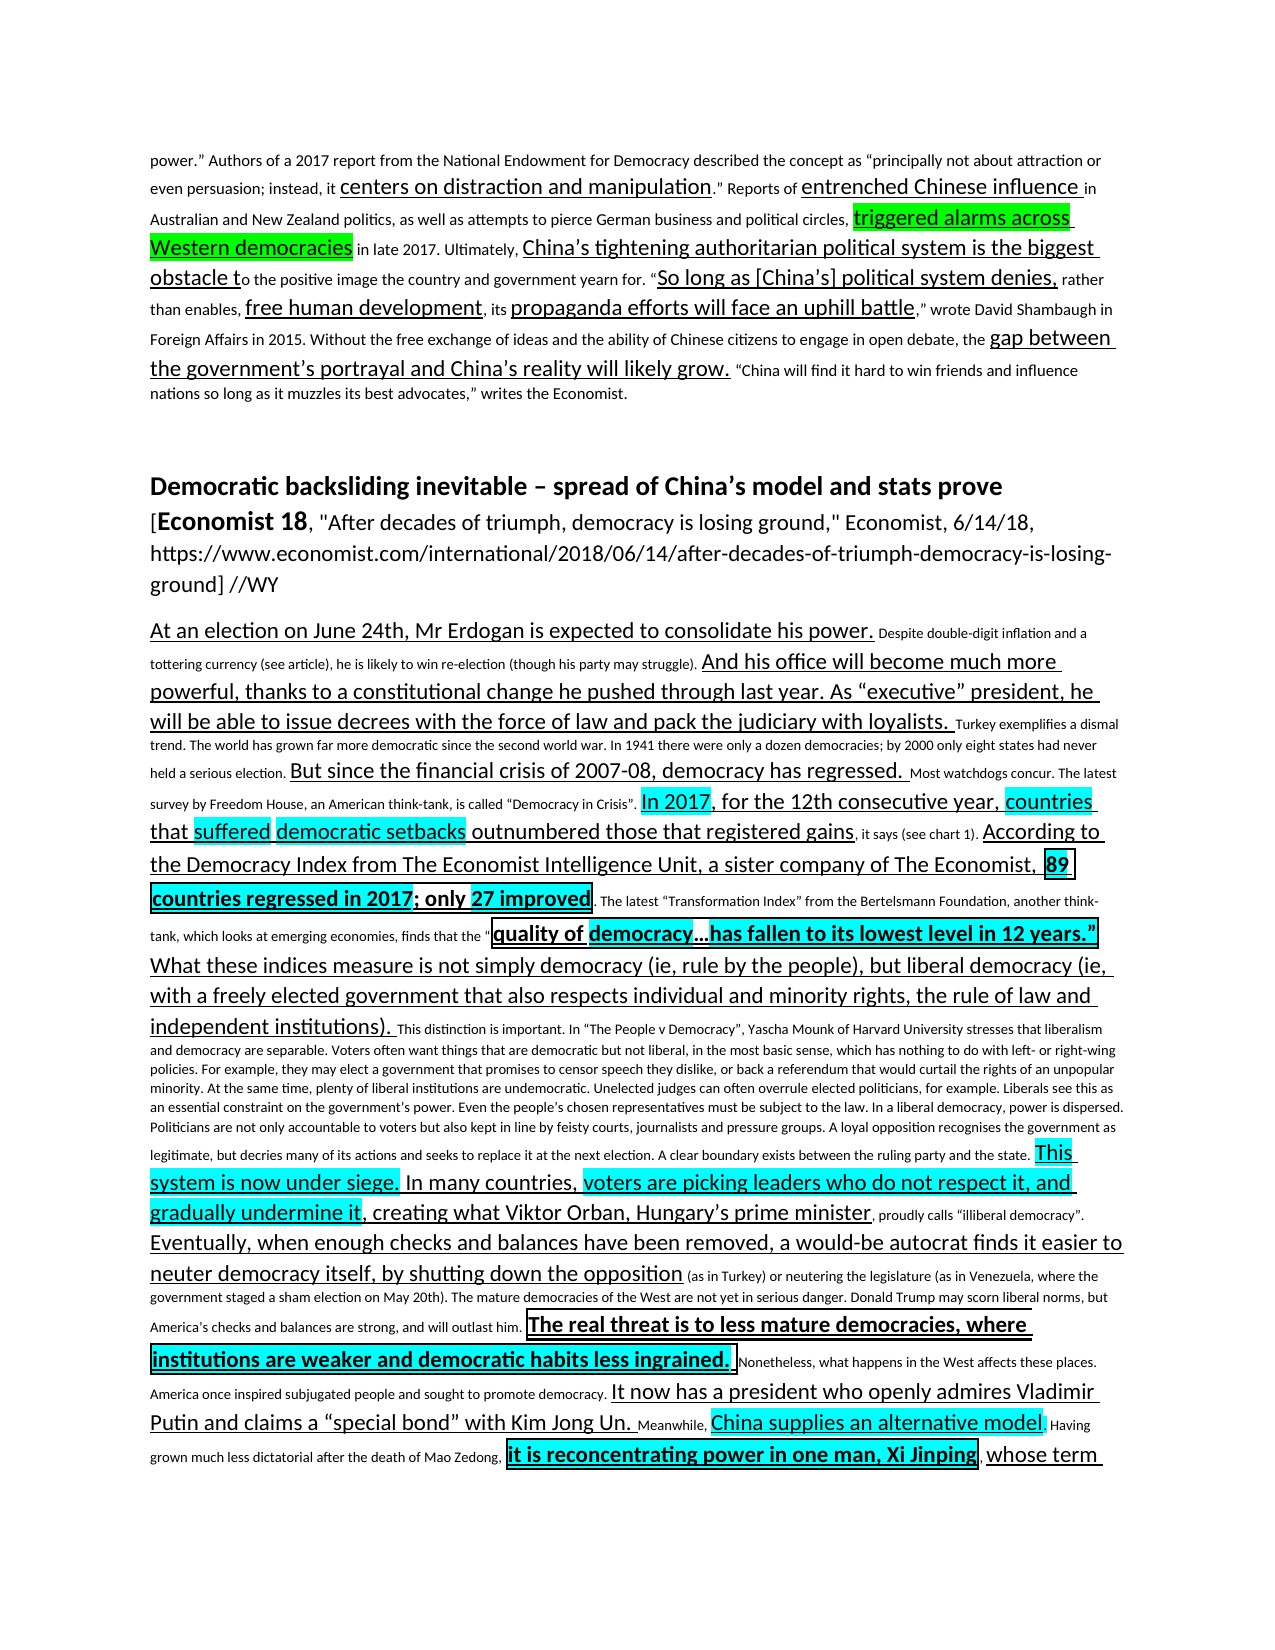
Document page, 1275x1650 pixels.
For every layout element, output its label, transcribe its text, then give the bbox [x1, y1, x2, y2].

text [Economist 18, "After decades of triumph, democracy is losing ground," Economist, 6/14/18, https://www.economist.com/international/2018/06/14/after-decades-of-triumph-democracy-is-losing-ground] //WY [150, 504, 1125, 598]
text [150, 150, 1125, 404]
subtitle Democratic backsliding inevitable – spread of China’s model and stats prove [150, 469, 1125, 502]
